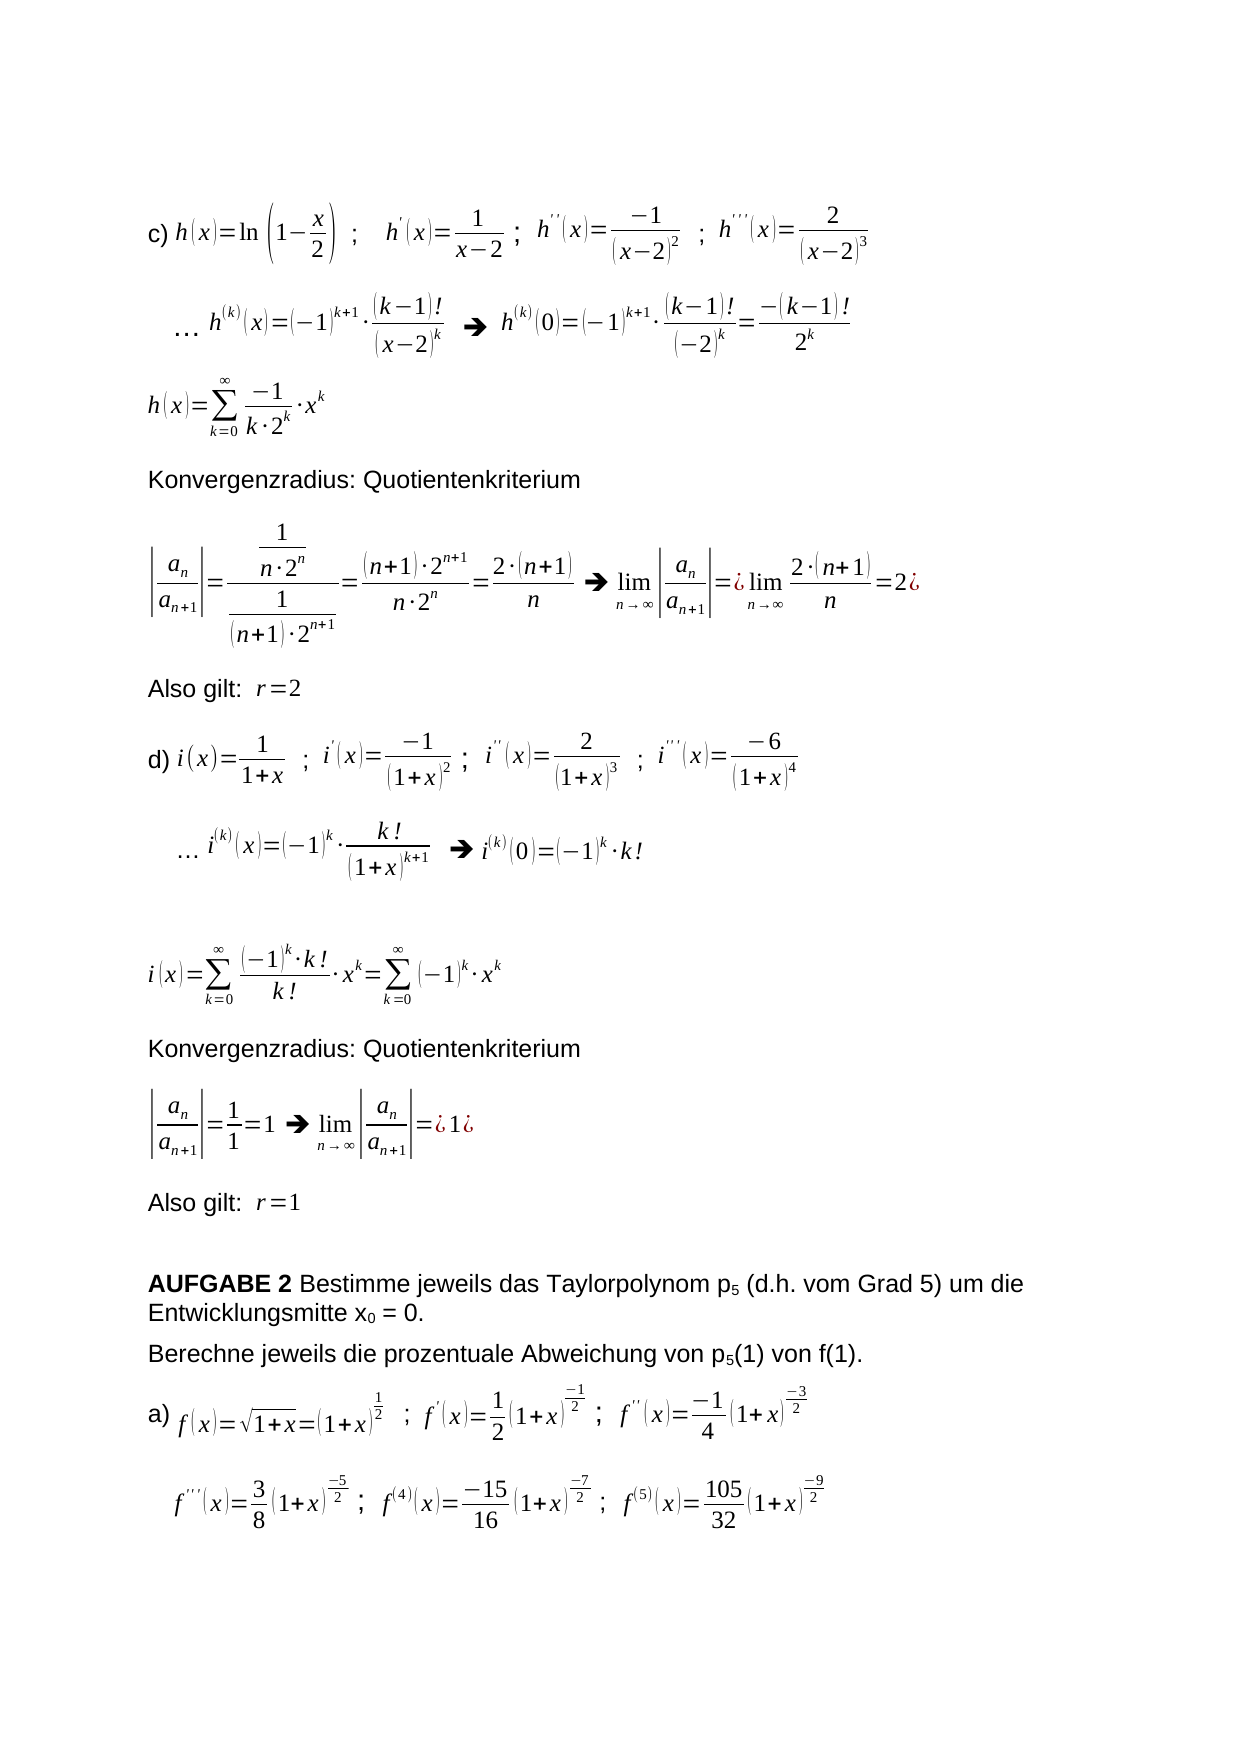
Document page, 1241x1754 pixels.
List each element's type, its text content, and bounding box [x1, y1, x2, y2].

text AUFGABE 2 Bestimme jeweils das Taylorpolynom p5 (d.h. vom Grad 5) um die Entwicklungsmitte x0 = 0. [148, 1269, 1093, 1327]
text … [148, 817, 1093, 882]
text Also gilt: [148, 674, 1093, 702]
text Konvergenzradius: Quotientenkriterium [148, 1033, 1093, 1062]
text c) ; ; ; [148, 201, 1093, 266]
text Berechne jeweils die prozentuale Abweichung von p5(1) von f(1). [148, 1339, 1093, 1368]
text d) ; ; ; [148, 727, 1093, 792]
text a) ; ; [148, 1381, 1093, 1446]
text Konvergenzradius: Quotientenkriterium [148, 465, 1093, 493]
text … [148, 291, 1093, 359]
text Also gilt: [148, 1188, 1093, 1216]
text ; ; [148, 1471, 1093, 1533]
